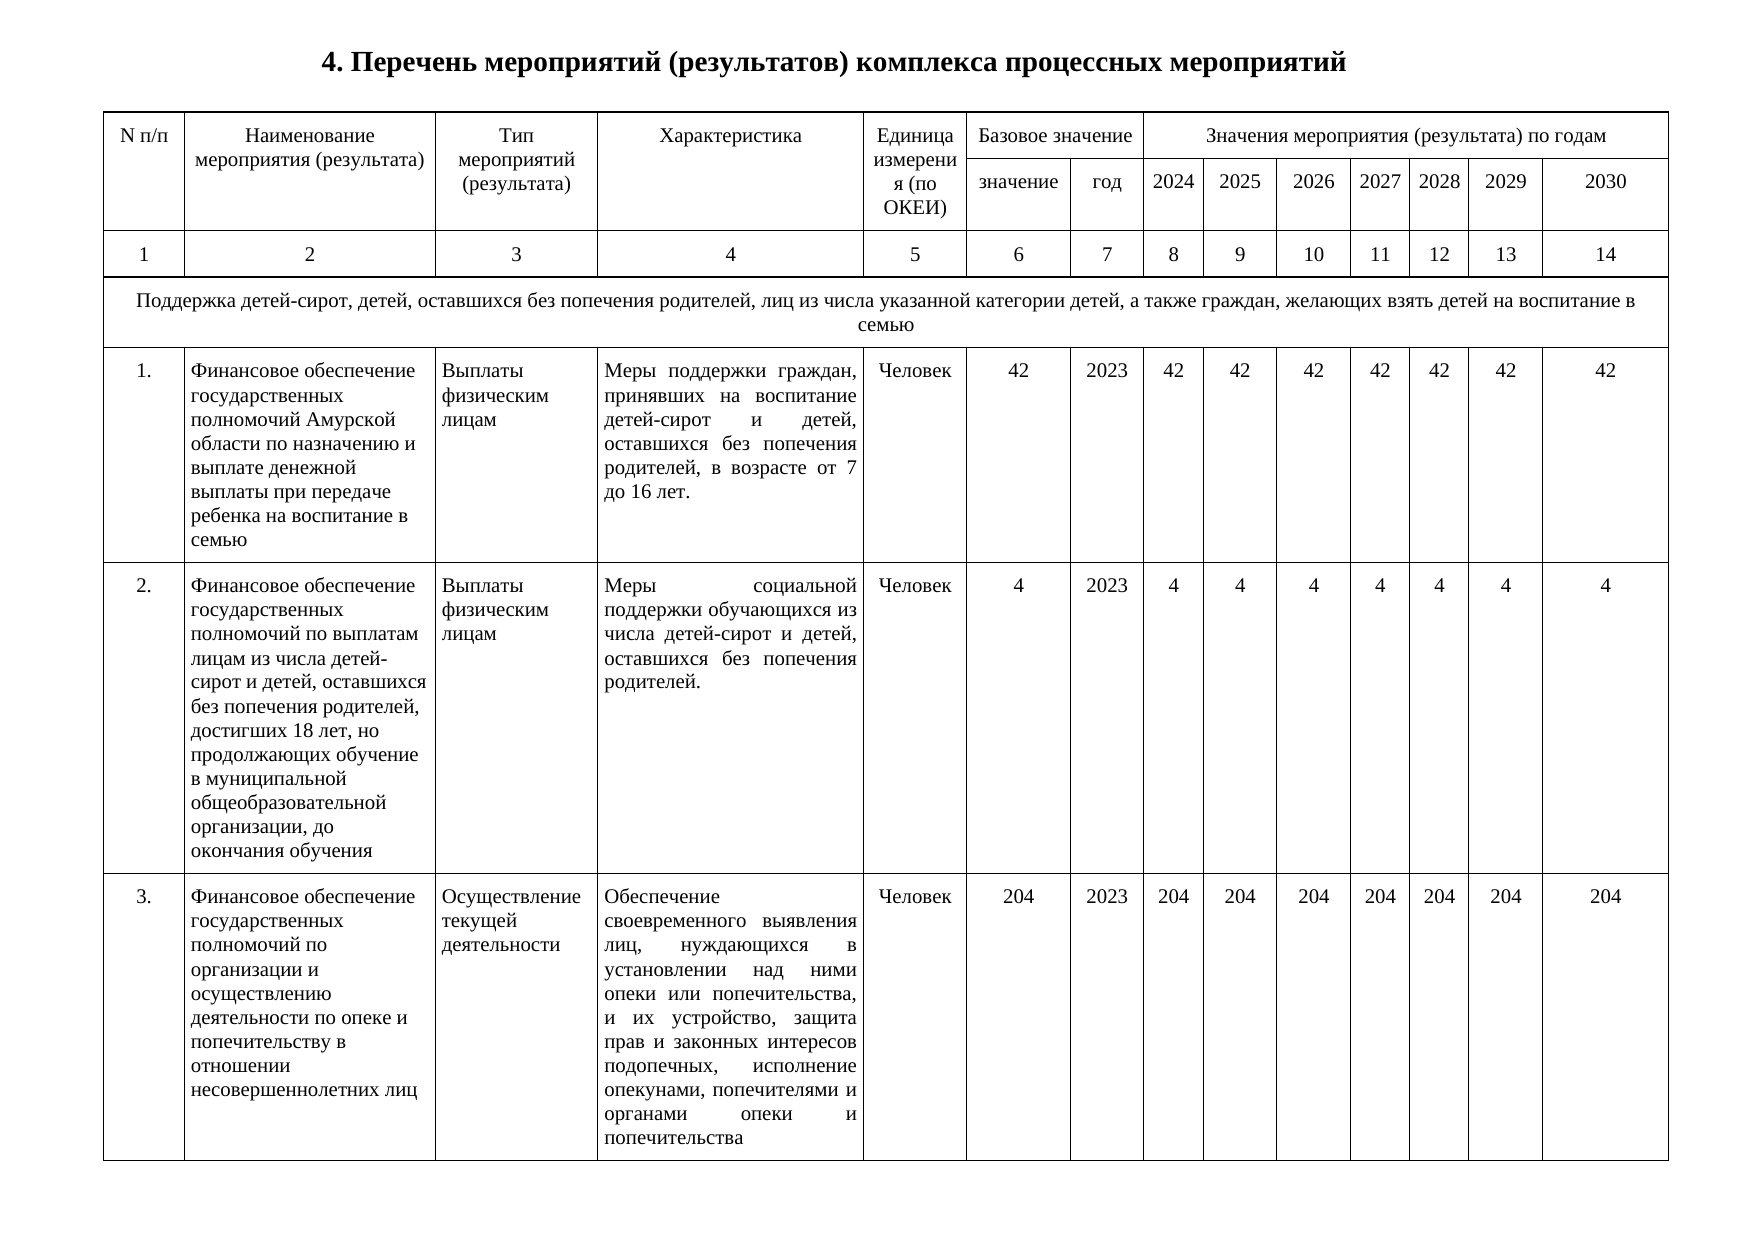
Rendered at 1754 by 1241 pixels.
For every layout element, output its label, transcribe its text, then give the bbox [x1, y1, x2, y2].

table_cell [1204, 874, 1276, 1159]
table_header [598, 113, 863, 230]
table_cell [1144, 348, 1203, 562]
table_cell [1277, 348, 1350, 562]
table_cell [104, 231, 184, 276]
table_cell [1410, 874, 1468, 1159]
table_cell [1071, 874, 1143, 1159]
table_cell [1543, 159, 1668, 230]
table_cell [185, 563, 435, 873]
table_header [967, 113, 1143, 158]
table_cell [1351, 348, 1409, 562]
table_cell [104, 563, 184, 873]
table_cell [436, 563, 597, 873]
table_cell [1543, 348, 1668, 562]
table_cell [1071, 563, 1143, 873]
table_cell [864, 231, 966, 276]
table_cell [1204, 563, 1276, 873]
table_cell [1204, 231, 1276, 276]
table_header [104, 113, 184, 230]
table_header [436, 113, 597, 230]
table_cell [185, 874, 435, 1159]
text 4. Перечень мероприятий (результатов) комплекса процессных мероприятий [89, 44, 1580, 78]
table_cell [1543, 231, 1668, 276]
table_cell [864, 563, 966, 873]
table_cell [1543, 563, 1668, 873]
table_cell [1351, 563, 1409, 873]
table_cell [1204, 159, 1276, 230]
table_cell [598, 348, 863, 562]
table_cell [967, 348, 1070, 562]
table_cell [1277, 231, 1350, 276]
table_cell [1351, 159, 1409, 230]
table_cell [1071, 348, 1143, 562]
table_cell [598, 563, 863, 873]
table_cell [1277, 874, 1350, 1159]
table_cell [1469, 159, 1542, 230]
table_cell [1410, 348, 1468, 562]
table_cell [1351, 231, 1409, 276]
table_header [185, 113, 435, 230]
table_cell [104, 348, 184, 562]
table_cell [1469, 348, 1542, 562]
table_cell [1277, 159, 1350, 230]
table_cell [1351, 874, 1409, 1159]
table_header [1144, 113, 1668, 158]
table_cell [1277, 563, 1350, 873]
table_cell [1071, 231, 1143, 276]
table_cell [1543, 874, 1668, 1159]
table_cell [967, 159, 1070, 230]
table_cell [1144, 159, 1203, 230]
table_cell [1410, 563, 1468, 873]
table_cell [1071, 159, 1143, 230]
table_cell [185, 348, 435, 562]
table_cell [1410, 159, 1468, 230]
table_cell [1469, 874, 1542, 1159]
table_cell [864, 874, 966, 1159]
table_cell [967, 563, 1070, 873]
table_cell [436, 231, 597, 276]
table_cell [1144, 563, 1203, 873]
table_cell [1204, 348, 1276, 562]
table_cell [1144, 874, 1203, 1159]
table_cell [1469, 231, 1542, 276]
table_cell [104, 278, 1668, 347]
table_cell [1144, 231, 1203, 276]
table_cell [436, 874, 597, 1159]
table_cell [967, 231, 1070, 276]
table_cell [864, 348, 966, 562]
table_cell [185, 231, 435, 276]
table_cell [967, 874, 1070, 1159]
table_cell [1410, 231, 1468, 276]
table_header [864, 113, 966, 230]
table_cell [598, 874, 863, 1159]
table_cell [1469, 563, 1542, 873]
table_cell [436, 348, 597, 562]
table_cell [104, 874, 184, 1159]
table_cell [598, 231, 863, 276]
